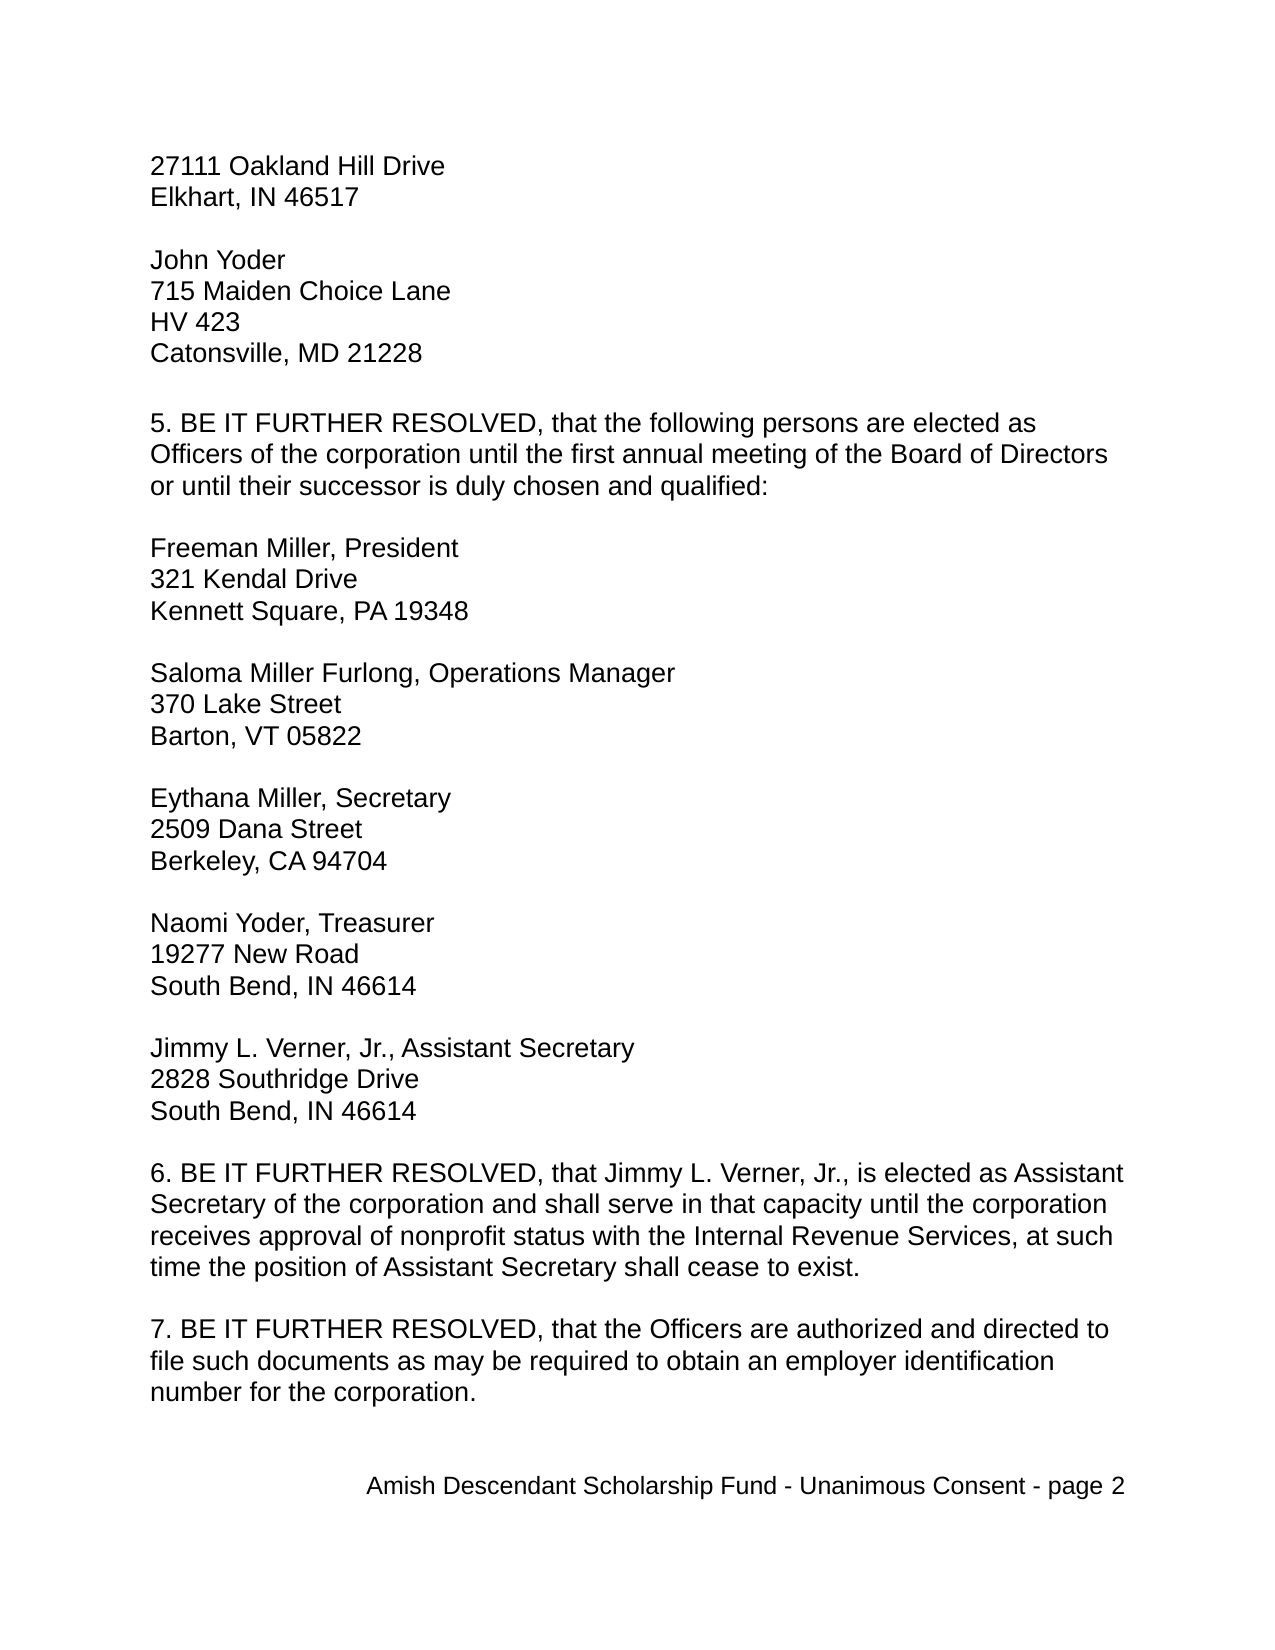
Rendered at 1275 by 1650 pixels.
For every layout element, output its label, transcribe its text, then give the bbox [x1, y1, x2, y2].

text HV 423 [150, 306, 1125, 337]
text 2509 Dana Street [150, 813, 1125, 845]
text 370 Lake Street [150, 688, 1125, 720]
text John Yoder [150, 244, 1125, 275]
text South Bend, IN 46614 [150, 1095, 1125, 1126]
text 5. BE IT FURTHER RESOLVED, that the following persons are elected as Officers of the corporation until the first annual meeting of the Board of Directors or until their successor is duly chosen and qualified: [150, 407, 1125, 501]
text Barton, VT 05822 [150, 720, 1125, 751]
text Naomi Yoder, Treasurer [150, 907, 1125, 938]
text Berkeley, CA 94704 [150, 845, 1125, 876]
text Eythana Miller, Secretary [150, 782, 1125, 813]
text Catonsville, MD 21228 [150, 337, 1125, 369]
text Saloma Miller Furlong, Operations Manager [150, 657, 1125, 688]
text 321 Kendal Drive [150, 563, 1125, 595]
text Freeman Miller, President [150, 532, 1125, 563]
text 19277 New Road [150, 938, 1125, 970]
text 27111 Oakland Hill Drive [150, 150, 1125, 181]
text 715 Maiden Choice Lane [150, 275, 1125, 306]
text Kennett Square, PA 19348 [150, 595, 1125, 626]
text 7. BE IT FURTHER RESOLVED, that the Officers are authorized and directed to file such documents as may be required to obtain an employer identification number for the corporation. [150, 1313, 1125, 1407]
text 2828 Southridge Drive [150, 1063, 1125, 1095]
text South Bend, IN 46614 [150, 970, 1125, 1001]
text Jimmy L. Verner, Jr., Assistant Secretary [150, 1032, 1125, 1063]
text Elkhart, IN 46517 [150, 181, 1125, 212]
text 6. BE IT FURTHER RESOLVED, that Jimmy L. Verner, Jr., is elected as Assistant Secretary of the corporation and shall serve in that capacity until the corporation receives approval of nonprofit status with the Internal Revenue Services, at such time the position of Assistant Secretary shall cease to exist. [150, 1157, 1125, 1282]
